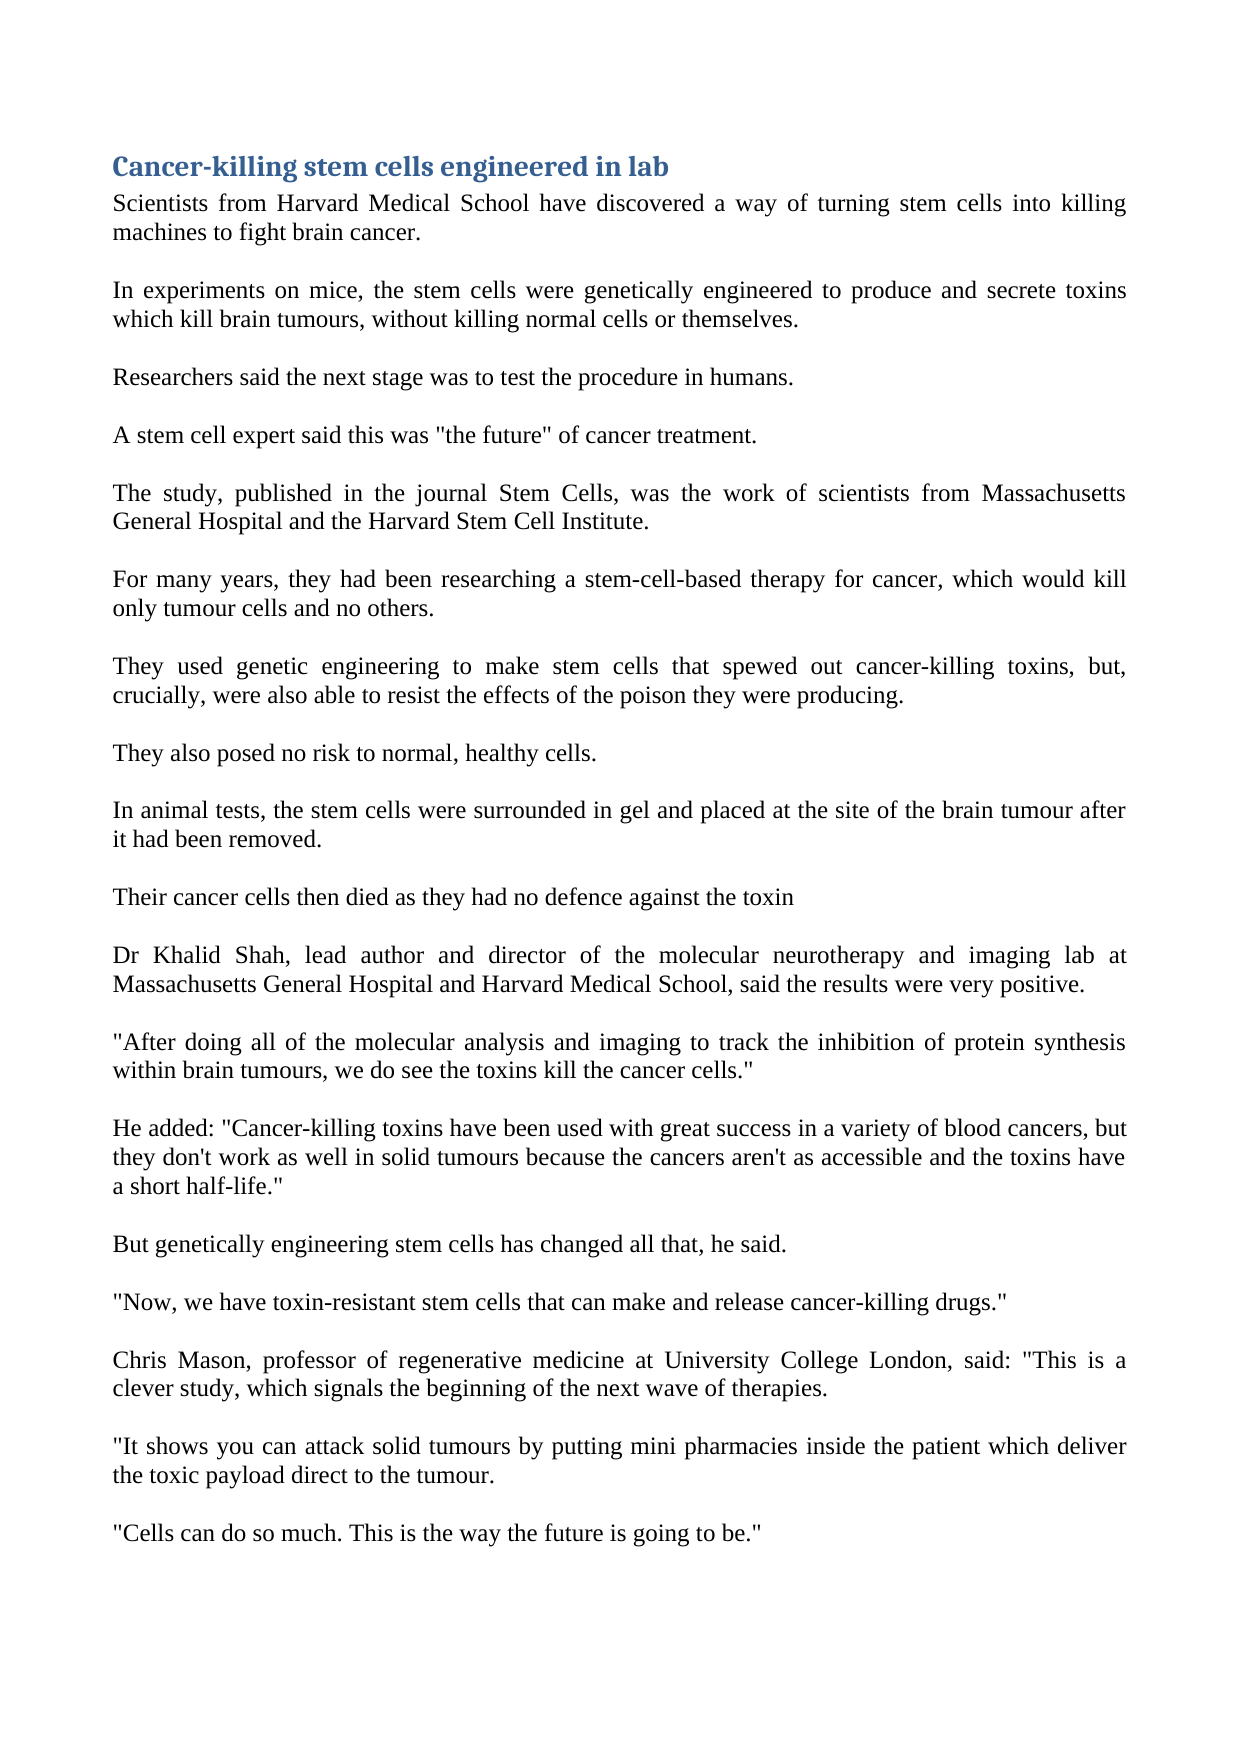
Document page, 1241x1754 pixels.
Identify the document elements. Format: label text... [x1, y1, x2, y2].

subtitle Cancer-killing stem cells engineered in lab [112, 150, 1128, 183]
text He added: "Cancer-killing toxins have been used with great success in a variety of blood cancers, but they don't work as well in solid tumours because the cancers aren't as accessible and the toxins have a short half-life." [112, 1113, 1128, 1200]
text They used genetic engineering to make stem cells that spewed out cancer-killing toxins, but, crucially, were also able to resist the effects of the poison they were producing. [112, 651, 1128, 708]
text For many years, they had been researching a stem-cell-based therapy for cancer, which would kill only tumour cells and no others. [112, 564, 1128, 622]
text They also posed no risk to normal, healthy cells. [112, 738, 1128, 766]
text In experiments on mice, the stem cells were genetically engineered to produce and secrete toxins which kill brain tumours, without killing normal cells or themselves. [112, 275, 1128, 333]
text Dr Khalid Shah, lead author and director of the molecular neurotherapy and imaging lab at Massachusetts General Hospital and Harvard Medical School, said the results were very positive. [112, 940, 1128, 998]
text A stem cell expert said this was "the future" of cancer treatment. [112, 420, 1128, 448]
text Their cancer cells then died as they had no defence against the toxin [112, 882, 1128, 911]
text "It shows you can attack solid tumours by putting mini pharmacies inside the patient which deliver the toxic payload direct to the tumour. [112, 1431, 1128, 1489]
text The study, published in the journal Stem Cells, was the work of scientists from Massachusetts General Hospital and the Harvard Stem Cell Institute. [112, 478, 1128, 535]
text "Now, we have toxin-resistant stem cells that can make and release cancer-killing drugs." [112, 1287, 1128, 1316]
text Researchers said the next stage was to test the procedure in humans. [112, 362, 1128, 391]
text Chris Mason, professor of regenerative medicine at University College London, said: "This is a clever study, which signals the beginning of the next wave of therapies. [112, 1345, 1128, 1402]
text "Cells can do so much. This is the way the future is going to be." [112, 1518, 1128, 1547]
text But genetically engineering stem cells has changed all that, he said. [112, 1229, 1128, 1258]
text Scientists from Harvard Medical School have discovered a way of turning stem cells into killing machines to fight brain cancer. [112, 188, 1128, 246]
text In animal tests, the stem cells were surrounded in gel and placed at the site of the brain tumour after it had been removed. [112, 796, 1128, 853]
text "After doing all of the molecular analysis and imaging to track the inhibition of protein synthesis within brain tumours, we do see the toxins kill the cancer cells." [112, 1027, 1128, 1084]
